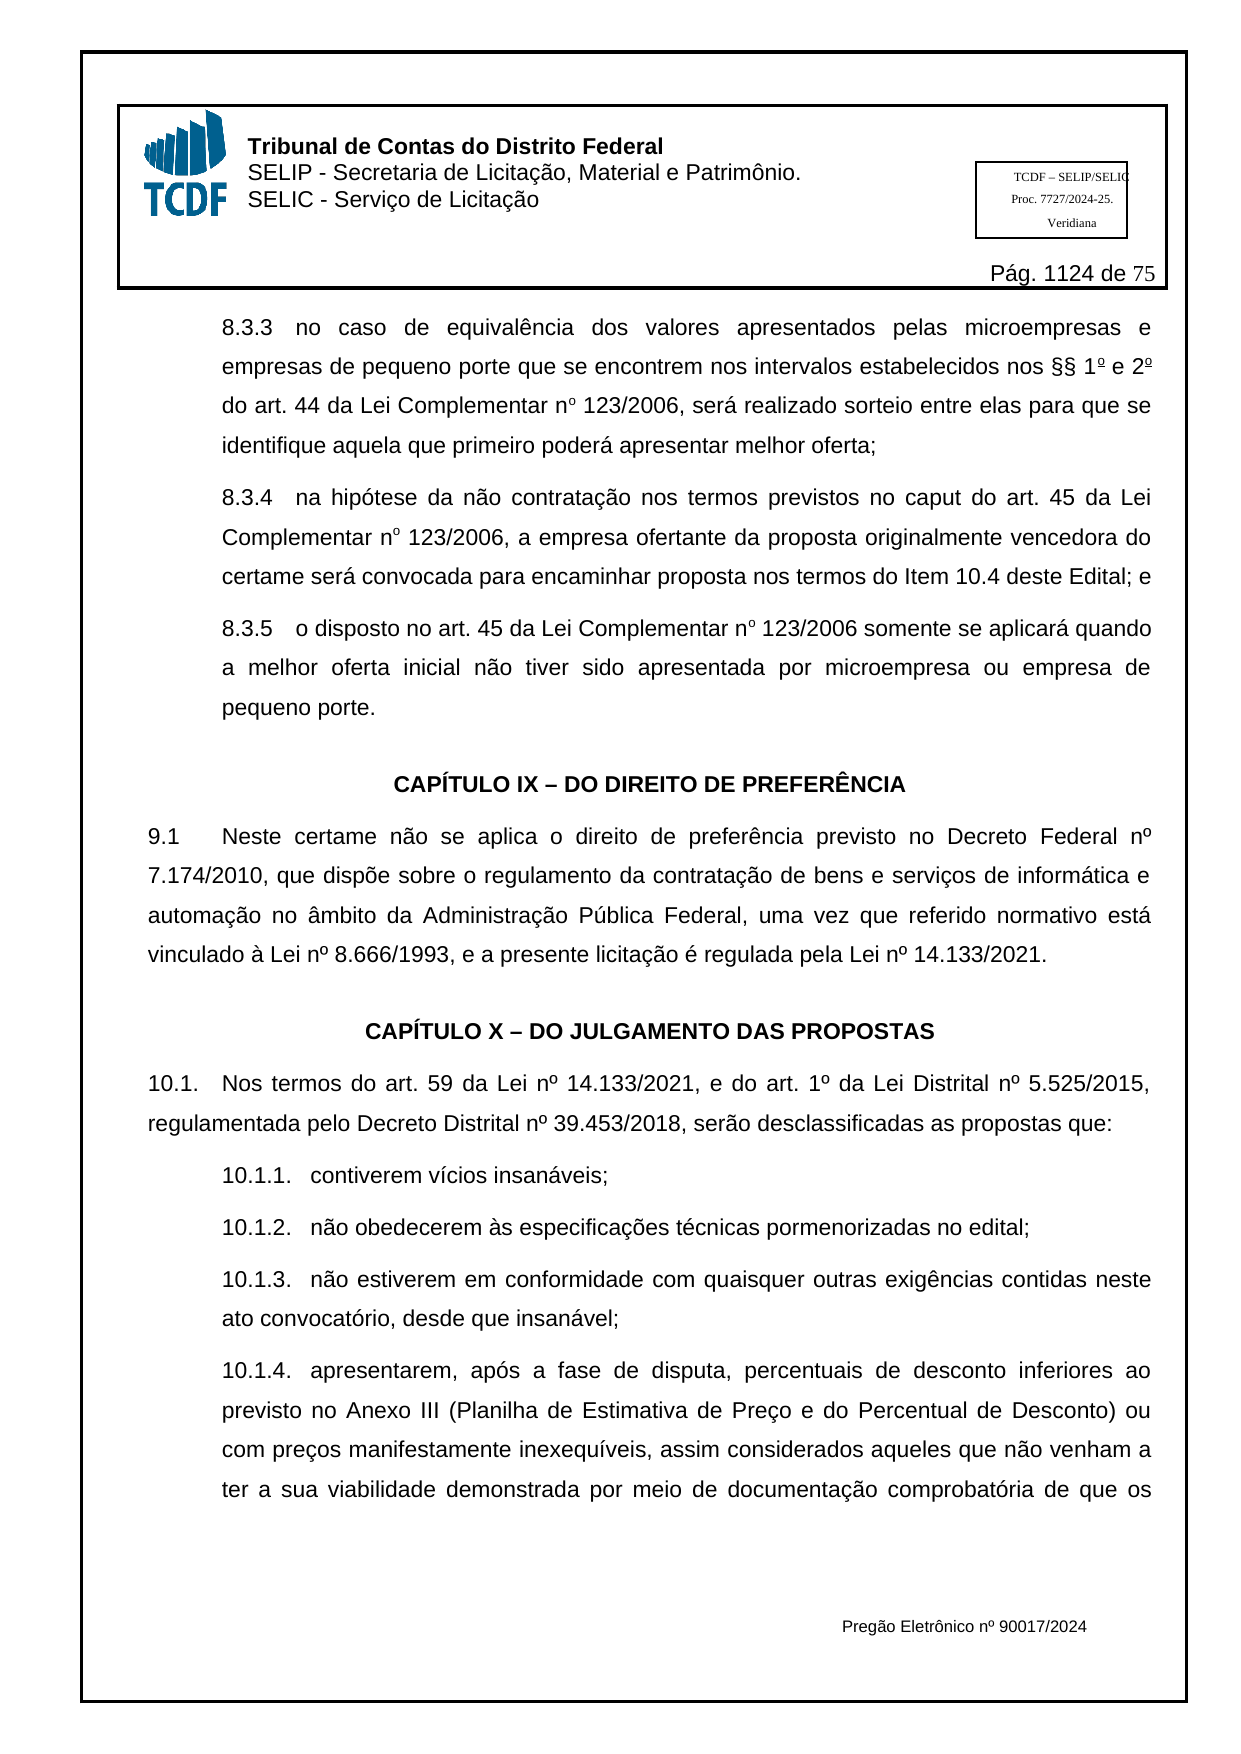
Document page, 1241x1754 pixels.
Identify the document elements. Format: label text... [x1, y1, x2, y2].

picture [129, 107, 241, 218]
text 9.1 Neste certame não se aplica o direito de preferência previsto no Decreto Federal nº 7.174/2010, que dispõe sobre o regulamento da contratação de bens e serviços de informática e automação no âmbito da Administração Pública Federal, uma vez que referido normativo está vinculado à Lei nº 8.666/1993, e a presente licitação é regulada pela Lei nº 14.133/2021. [148, 823, 1152, 968]
text 10.1. Nos termos do art. 59 da Lei nº 14.133/2021, e do art. 1º da Lei Distrital nº 5.525/2015, regulamentada pelo Decreto Distrital nº 39.453/2018, serão desclassificadas as propostas que: [148, 1070, 1152, 1136]
text 8.3.3 no caso de equivalência dos valores apresentados pelas microempresas e empresas de pequeno porte que se encontrem nos intervalos estabelecidos nos §§ 1o e 2o do art. 44 da Lei Complementar no 123/2006, será realizado sorteio entre elas para que se identifique aquela que primeiro poderá apresentar melhor oferta; [222, 313, 1152, 458]
text 10.1.2. não obedecerem às especificações técnicas pormenorizadas no edital; [222, 1214, 1152, 1240]
text 10.1.1. contiverem vícios insanáveis; [222, 1162, 1152, 1188]
text Capítulo ix – DO DIREITO DE PREFERÊNCIA [148, 771, 1152, 797]
text 8.3.4 na hipótese da não contratação nos termos previstos no caput do art. 45 da Lei Complementar no 123/2006, a empresa ofertante da proposta originalmente vencedora do certame será convocada para encaminhar proposta nos termos do Item 10.4 deste Edital; e [222, 484, 1152, 589]
text 8.3.5 o disposto no art. 45 da Lei Complementar no 123/2006 somente se aplicará quando a melhor oferta inicial não tiver sido apresentada por microempresa ou empresa de pequeno porte. [222, 615, 1152, 720]
text 10.1.3. não estiverem em conformidade com quaisquer outras exigências contidas neste ato convocatório, desde que insanável; [222, 1266, 1152, 1331]
text CAPÍTULO X – DO JULGAMENTO DAS PROPOSTAS [148, 1018, 1152, 1044]
